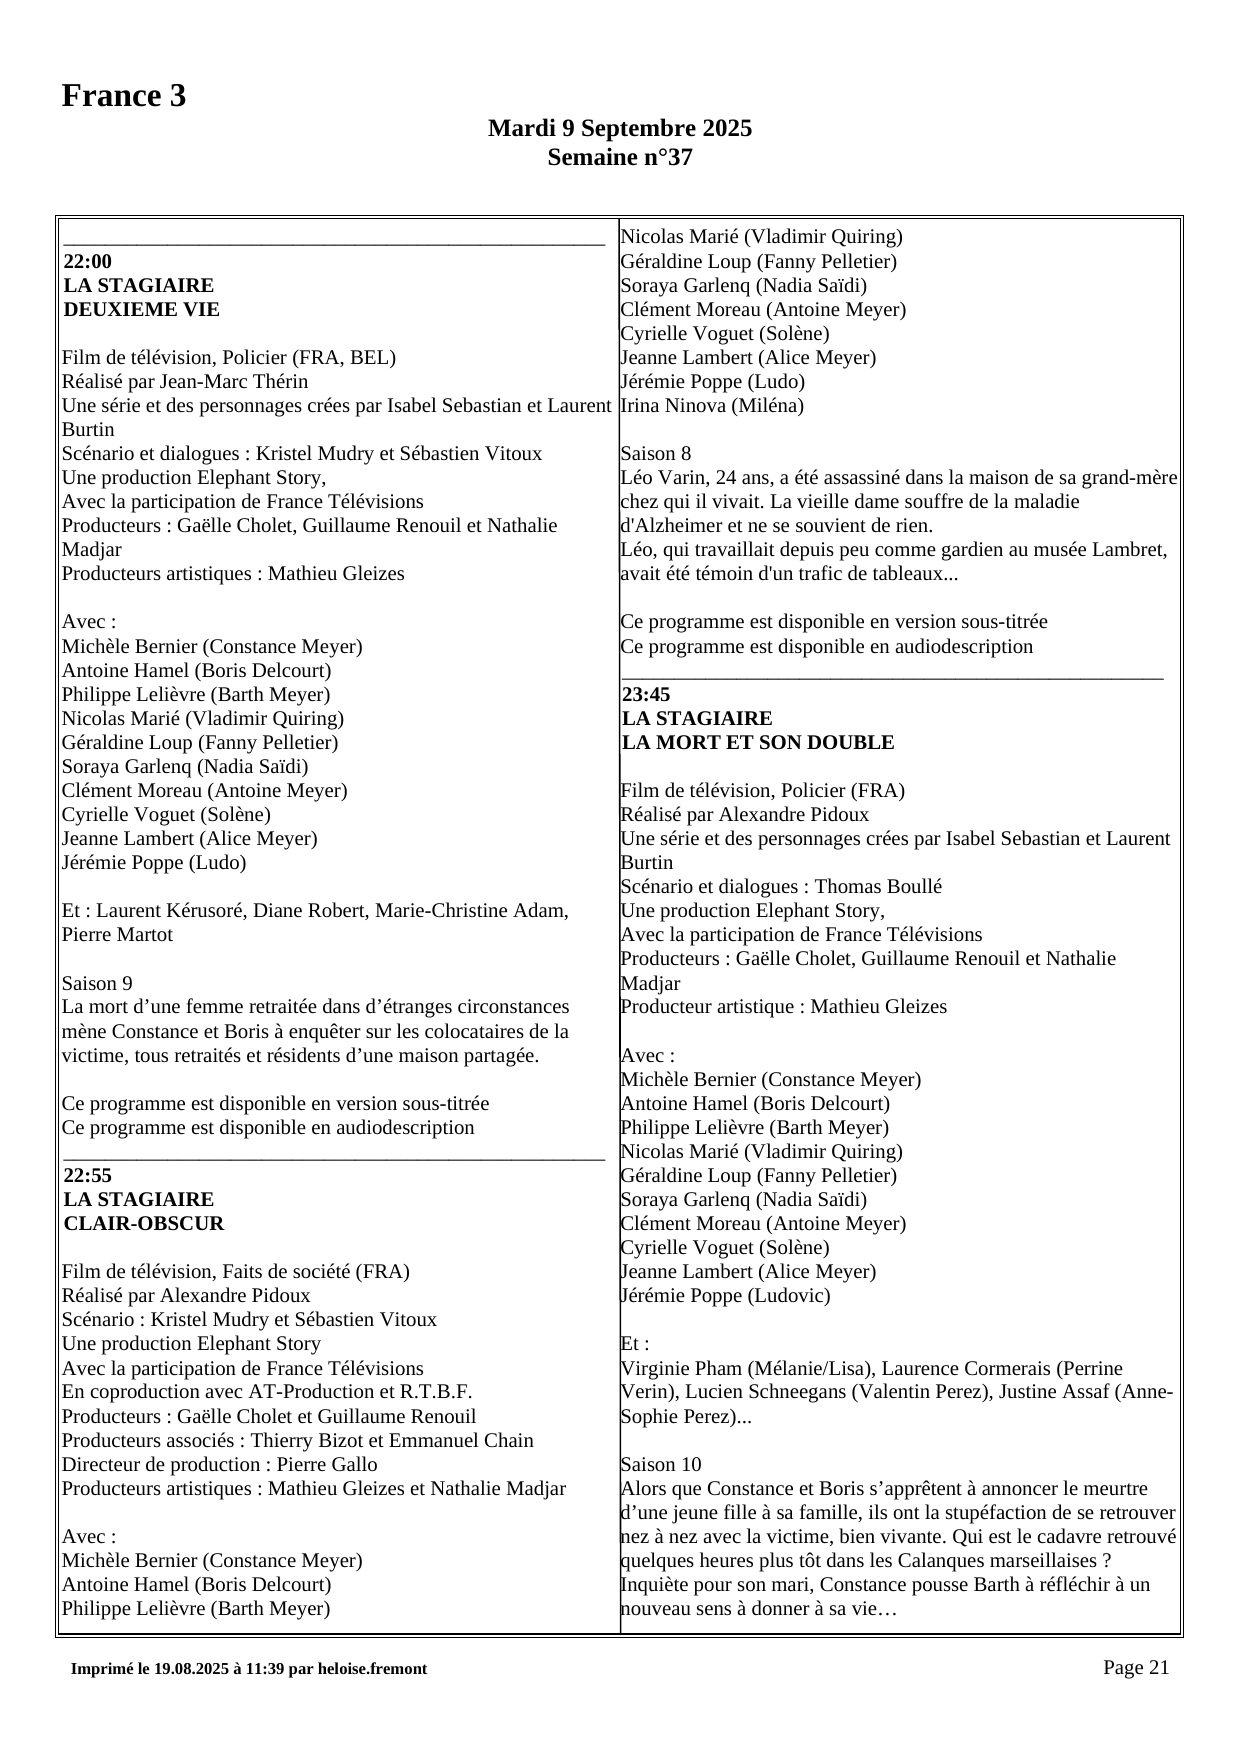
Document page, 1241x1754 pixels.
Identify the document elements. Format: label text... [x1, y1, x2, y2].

text ____________________________________________________ [622, 658, 1179, 682]
text Ce programme est disponible en version sous-titrée [61, 1091, 620, 1115]
text Film de télévision, Policier (FRA, BEL) Réalisé par Jean-Marc Thérin Une série et des personnages crées par Isabel Sebastian et Laurent Burtin Scénario et dialogues : Kristel Mudry et Sébastien Vitoux Une production Elephant Story, Avec la participation de France Télévisions Producteurs : Gaëlle Cholet, Guillaume Renouil et Nathalie Madjar Producteurs artistiques : Mathieu Gleizes Avec : Michèle Bernier (Constance Meyer) Antoine Hamel (Boris Delcourt) Philippe Lelièvre (Barth Meyer) Nicolas Marié (Vladimir Quiring) Géraldine Loup (Fanny Pelletier) Soraya Garlenq (Nadia Saïdi) Clément Moreau (Antoine Meyer) Cyrielle Voguet (Solène) Jeanne Lambert (Alice Meyer) Jérémie Poppe (Ludo) Et : Laurent Kérusoré, Diane Robert, Marie-Christine Adam, Pierre Martot Saison 9 La mort d’une femme retraitée dans d’étranges circonstances mène Constance et Boris à enquêter sur les colocataires de la victime, tous retraités et résidents d’une maison partagée. [61, 321, 620, 1067]
text Ce programme est disponible en audiodescription [620, 633, 1179, 658]
text ____________________________________________________ [63, 1139, 620, 1163]
text Film de télévision, Faits de société (FRA) Réalisé par Alexandre Pidoux Scénario : Kristel Mudry et Sébastien Vitoux Une production Elephant Story Avec la participation de France Télévisions En coproduction avec AT-Production et R.T.B.F. Producteurs : Gaëlle Cholet et Guillaume Renouil Producteurs associés : Thierry Bizot et Emmanuel Chain Directeur de production : Pierre Gallo Producteurs artistiques : Mathieu Gleizes et Nathalie Madjar Avec : Michèle Bernier (Constance Meyer) Antoine Hamel (Boris Delcourt) Philippe Lelièvre (Barth Meyer) Nicolas Marié (Vladimir Quiring) Géraldine Loup (Fanny Pelletier) Soraya Garlenq (Nadia Saïdi) Clément Moreau (Antoine Meyer) Cyrielle Voguet (Solène) Jeanne Lambert (Alice Meyer) Jérémie Poppe (Ludo) Irina Ninova (Miléna) Saison 8 Léo Varin, 24 ans, a été assassiné dans la maison de sa grand-mère chez qui il vivait. La vieille dame souffre de la maladie d'Alzheimer et ne se souvient de rien. Léo, qui travaillait depuis peu comme gardien au musée Lambret, avait été témoin d'un trafic de tableaux... [620, 224, 1179, 585]
text DEUXIEME VIE [63, 297, 620, 321]
text LA STAGIAIRE [622, 706, 1179, 730]
text CLAIR-OBSCUR [63, 1211, 620, 1235]
text 22:00 [63, 248, 620, 273]
text Ce programme est disponible en audiodescription [61, 1115, 620, 1139]
text Ce programme est disponible en version sous-titrée [620, 609, 1179, 633]
text LA STAGIAIRE [63, 1187, 620, 1211]
text LA MORT ET SON DOUBLE [622, 730, 1179, 754]
text 22:55 [63, 1163, 620, 1187]
text LA STAGIAIRE [63, 273, 620, 297]
text Film de télévision, Faits de société (FRA) Réalisé par Alexandre Pidoux Scénario : Kristel Mudry et Sébastien Vitoux Une production Elephant Story Avec la participation de France Télévisions En coproduction avec AT-Production et R.T.B.F. Producteurs : Gaëlle Cholet et Guillaume Renouil Producteurs associés : Thierry Bizot et Emmanuel Chain Directeur de production : Pierre Gallo Producteurs artistiques : Mathieu Gleizes et Nathalie Madjar Avec : Michèle Bernier (Constance Meyer) Antoine Hamel (Boris Delcourt) Philippe Lelièvre (Barth Meyer) Nicolas Marié (Vladimir Quiring) Géraldine Loup (Fanny Pelletier) Soraya Garlenq (Nadia Saïdi) Clément Moreau (Antoine Meyer) Cyrielle Voguet (Solène) Jeanne Lambert (Alice Meyer) Jérémie Poppe (Ludo) Irina Ninova (Miléna) Saison 8 Léo Varin, 24 ans, a été assassiné dans la maison de sa grand-mère chez qui il vivait. La vieille dame souffre de la maladie d'Alzheimer et ne se souvient de rien. Léo, qui travaillait depuis peu comme gardien au musée Lambret, avait été témoin d'un trafic de tableaux... [61, 1235, 620, 1620]
text 23:45 [622, 682, 1179, 706]
text ____________________________________________________ [63, 224, 620, 248]
